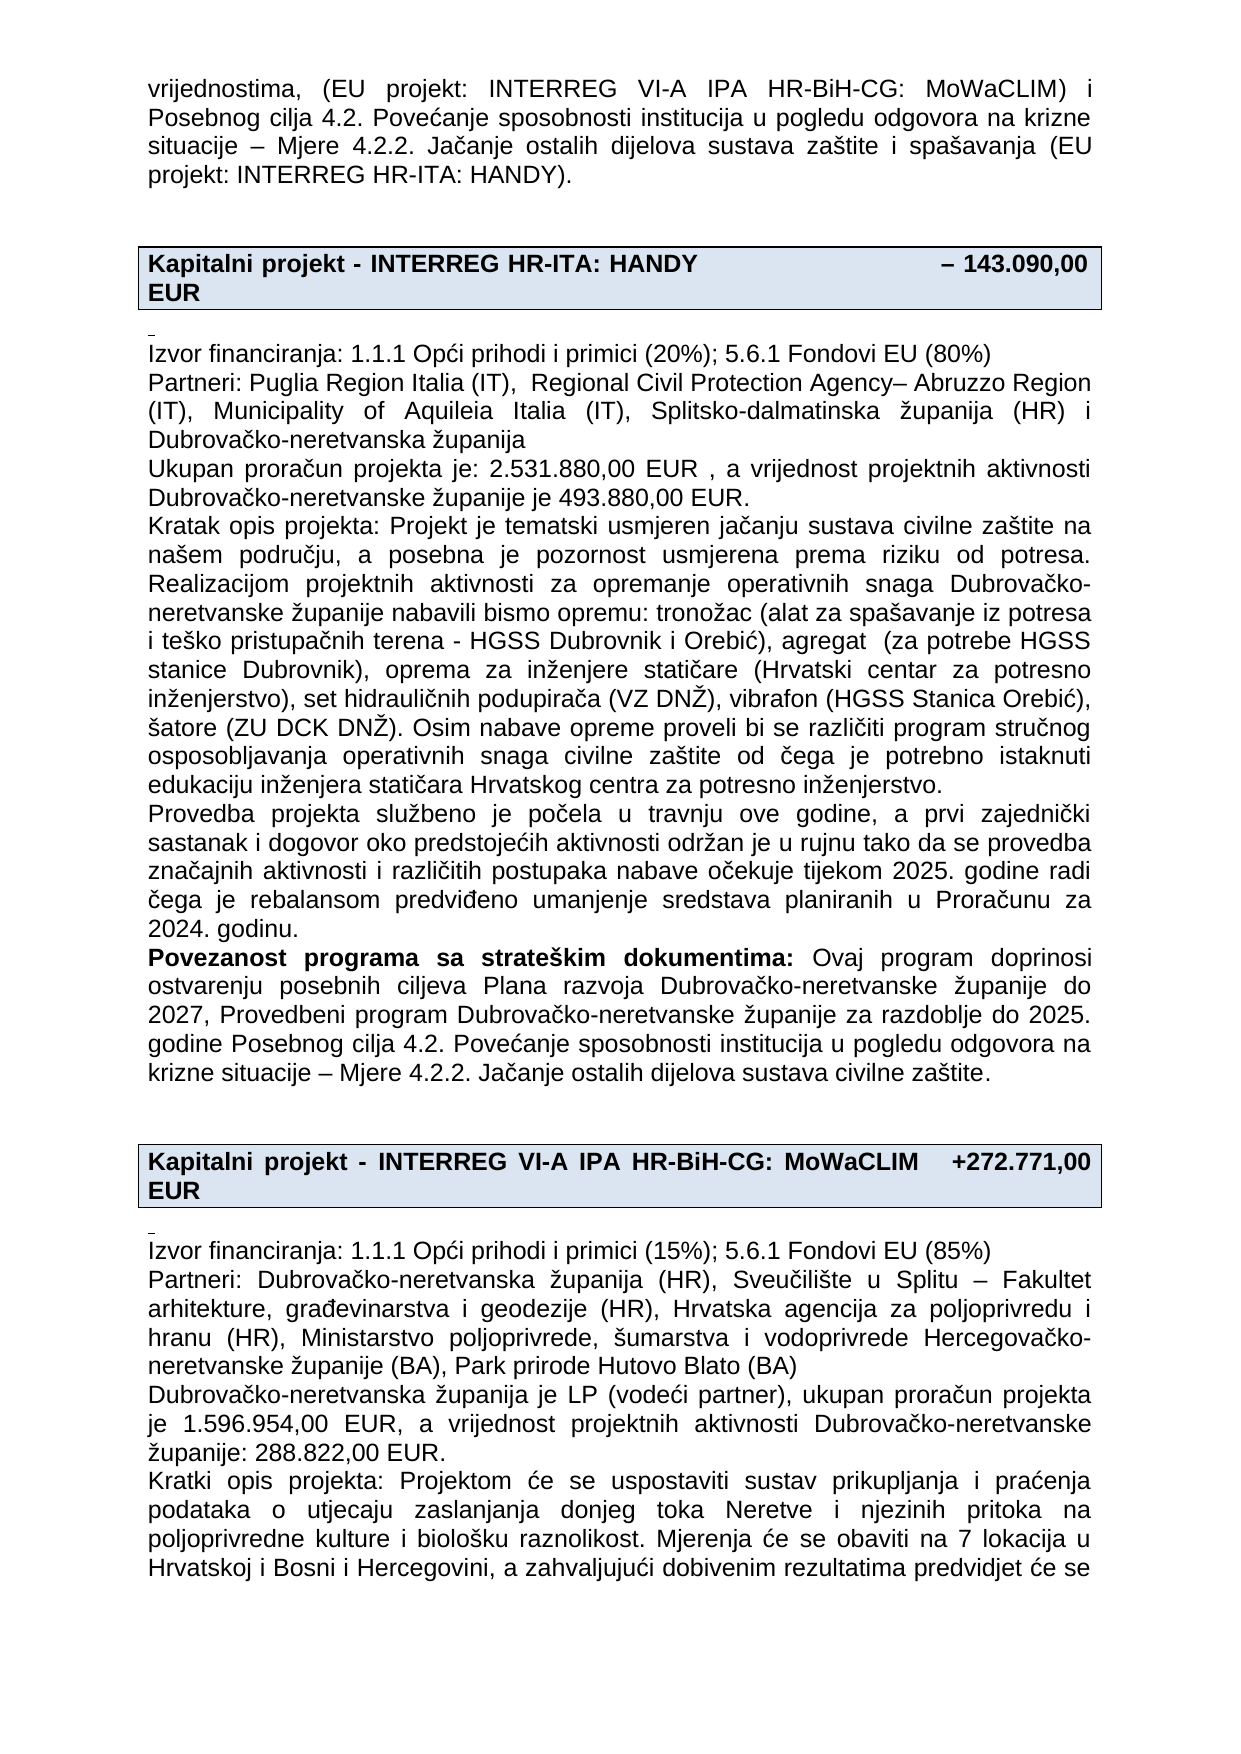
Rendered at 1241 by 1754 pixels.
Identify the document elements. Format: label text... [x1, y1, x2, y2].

text Kratak opis projekta: Projekt je tematski usmjeren jačanju sustava civilne zaštite na našem području, a posebna je pozornost usmjerena prema riziku od potresa. Realizacijom projektnih aktivnosti za opremanje operativnih snaga Dubrovačko-neretvanske županije nabavili bismo opremu: tronožac (alat za spašavanje iz potresa i teško pristupačnih terena - HGSS Dubrovnik i Orebić), agregat (za potrebe HGSS stanice Dubrovnik), oprema za inženjere statičare (Hrvatski centar za potresno inženjerstvo), set hidrauličnih podupirača (VZ DNŽ), vibrafon (HGSS Stanica Orebić), šatore (ZU DCK DNŽ). Osim nabave opreme proveli bi se različiti program stručnog osposobljavanja operativnih snaga civilne zaštite od čega je potrebno istaknuti edukaciju inženjera statičara Hrvatskog centra za potresno inženjerstvo. [148, 511, 1093, 799]
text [148, 1466, 1093, 1581]
text Partneri: Dubrovačko-neretvanska županija (HR), Sveučilište u Splitu – Fakultet arhitekture, građevinarstva i geodezije (HR), Hrvatska agencija za poljoprivredu i hranu (HR), Ministarstvo poljoprivrede, šumarstva i vodoprivrede Hercegovačko-neretvanske županije (BA), Park prirode Hutovo Blato (BA) [148, 1265, 1093, 1380]
text Izvor financiranja: 1.1.1 Opći prihodi i primici (15%); 5.6.1 Fondovi EU (85%) [148, 1236, 1093, 1265]
text Dubrovačko-neretvanska županija je LP (vodeći partner), ukupan proračun projekta je 1.596.954,00 EUR, a vrijednost projektnih aktivnosti Dubrovačko-neretvanske županije: 288.822,00 EUR. [148, 1380, 1093, 1466]
text Kapitalni projekt - INTERREG VI-A IPA HR-BiH-CG: MoWaCLIM +272.771,00 EUR [139, 1145, 1101, 1207]
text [148, 74, 1093, 189]
text Ukupan proračun projekta je: 2.531.880,00 EUR , a vrijednost projektnih aktivnosti Dubrovačko-neretvanske županije je 493.880,00 EUR. [148, 454, 1093, 511]
text Partneri: Puglia Region Italia (IT), Regional Civil Protection Agency– Abruzzo Region (IT), Municipality of Aquileia Italia (IT), Splitsko-dalmatinska županija (HR) i Dubrovačko-neretvanska županija [148, 368, 1093, 454]
text Provedba projekta službeno je počela u travnju ove godine, a prvi zajednički sastanak i dogovor oko predstojećih aktivnosti održan je u rujnu tako da se provedba značajnih aktivnosti i različitih postupaka nabave očekuje tijekom 2025. godine radi čega je rebalansom predviđeno umanjenje sredstava planiranih u Proračunu za 2024. godinu. [148, 799, 1093, 943]
text Kapitalni projekt - INTERREG HR-ITA: HANDY – 143.090,00 EUR [139, 248, 1101, 309]
text Povezanost programa sa strateškim dokumentima: Ovaj program doprinosi ostvarenju posebnih ciljeva Plana razvoja Dubrovačko-neretvanske županije do 2027, Provedbeni program Dubrovačko-neretvanske županije za razdoblje do 2025. godine Posebnog cilja 4.2. Povećanje sposobnosti institucija u pogledu odgovora na krizne situacije – Mjere 4.2.2. Jačanje ostalih dijelova sustava civilne zaštite. [148, 943, 1093, 1086]
text Izvor financiranja: 1.1.1 Opći prihodi i primici (20%); 5.6.1 Fondovi EU (80%) [148, 339, 1093, 368]
